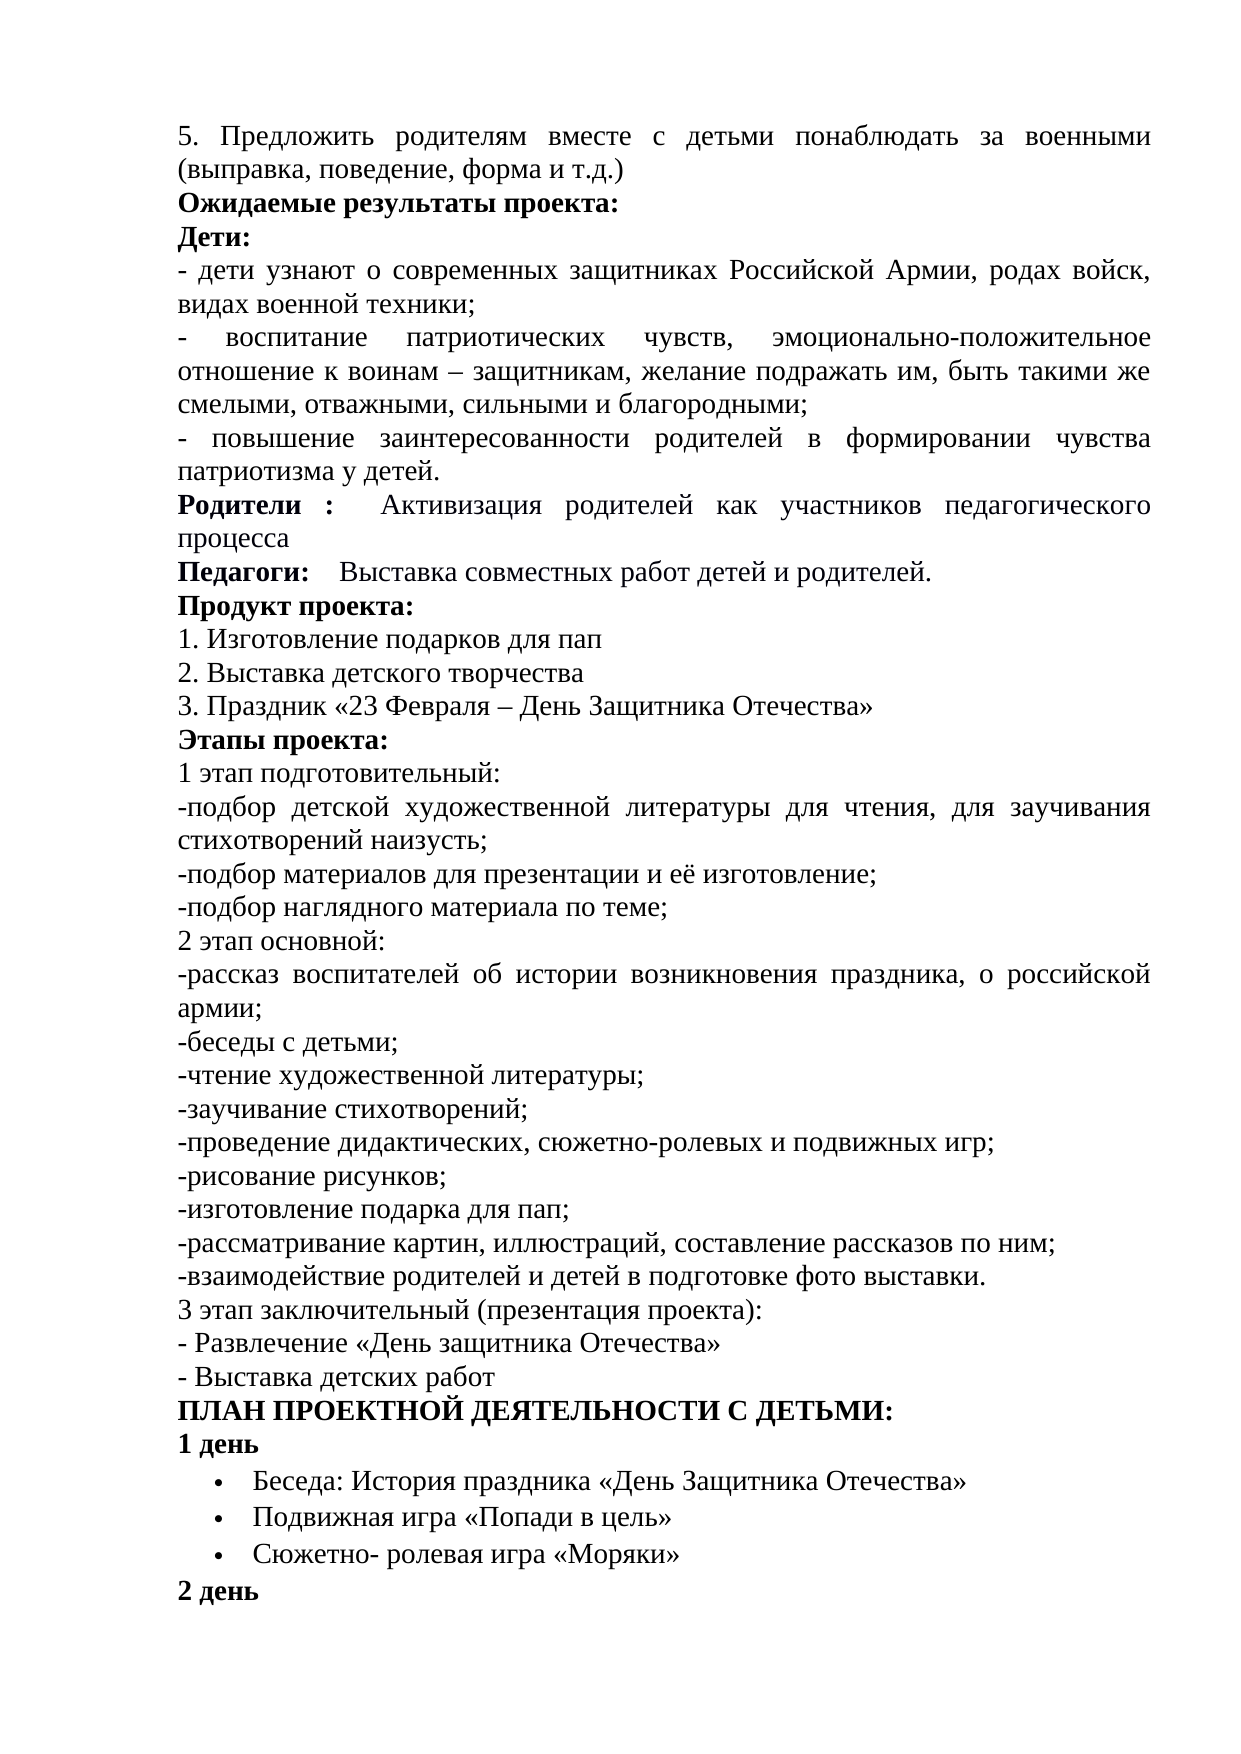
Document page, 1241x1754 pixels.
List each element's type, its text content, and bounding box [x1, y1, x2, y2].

text -подбор наглядного материала по теме; [177, 889, 1152, 923]
text - повышение заинтересованности родителей в формировании чувства патриотизма у детей. [177, 420, 1152, 487]
text 2 день [177, 1573, 1152, 1606]
text Продукт проекта: [177, 588, 1152, 621]
text Педагоги: Выставка совместных работ детей и родителей. [177, 554, 1152, 588]
text 3 этап заключительный (презентация проекта): [177, 1292, 1152, 1326]
list Сюжетно- ролевая игра «Моряки» [215, 1536, 1152, 1570]
text 5. Предложить родителям вместе с детьми понаблюдать за военными (выправка, поведение, форма и т.д.) [177, 118, 1152, 185]
text ПЛАН ПРОЕКТНОЙ ДЕЯТЕЛЬНОСТИ С ДЕТЬМИ: [177, 1393, 1152, 1426]
text 2. Выставка детского творчества [177, 655, 1152, 688]
text -заучивание стихотворений; [177, 1091, 1152, 1124]
list Подвижная игра «Попади в цель» [215, 1499, 1152, 1533]
text -взаимодействие родителей и детей в подготовке фото выставки. [177, 1258, 1152, 1292]
text Дети: [177, 219, 1152, 252]
text -изготовление подарка для пап; [177, 1191, 1152, 1225]
text -чтение художественной литературы; [177, 1057, 1152, 1091]
text 1. Изготовление подарков для пап [177, 621, 1152, 655]
text 2 этап основной: [177, 923, 1152, 957]
text - дети узнают о современных защитниках Российской Армии, родах войск, видах военной техники; [177, 252, 1152, 319]
text -рассматривание картин, иллюстраций, составление рассказов по ним; [177, 1225, 1152, 1258]
text -подбор детской художественной литературы для чтения, для заучивания стихотворений наизусть; [177, 789, 1152, 856]
text - воспитание патриотических чувств, эмоционально-положительное отношение к воинам – защитникам, желание подражать им, быть такими же смелыми, отважными, сильными и благородными; [177, 319, 1152, 420]
text -рисование рисунков; [177, 1158, 1152, 1191]
text Ожидаемые результаты проекта: [177, 185, 1152, 219]
text - Выставка детских работ [177, 1359, 1152, 1393]
text - Развлечение «День защитника Отечества» [177, 1326, 1152, 1359]
text -подбор материалов для презентации и её изготовление; [177, 856, 1152, 889]
text 1 день [177, 1426, 1152, 1460]
text 1 этап подготовительный: [177, 755, 1152, 789]
text -беседы с детьми; [177, 1024, 1152, 1057]
text 3. Праздник «23 Февраля – День Защитника Отечества» [177, 688, 1152, 722]
text -проведение дидактических, сюжетно-ролевых и подвижных игр; [177, 1124, 1152, 1158]
text Родители : Активизация родителей как участников педагогического процесса [177, 487, 1152, 554]
text -рассказ воспитателей об истории возникновения праздника, о российской армии; [177, 957, 1152, 1024]
list Беседа: История праздника «День Защитника Отечества» [215, 1463, 1152, 1496]
text Этапы проекта: [177, 722, 1152, 755]
